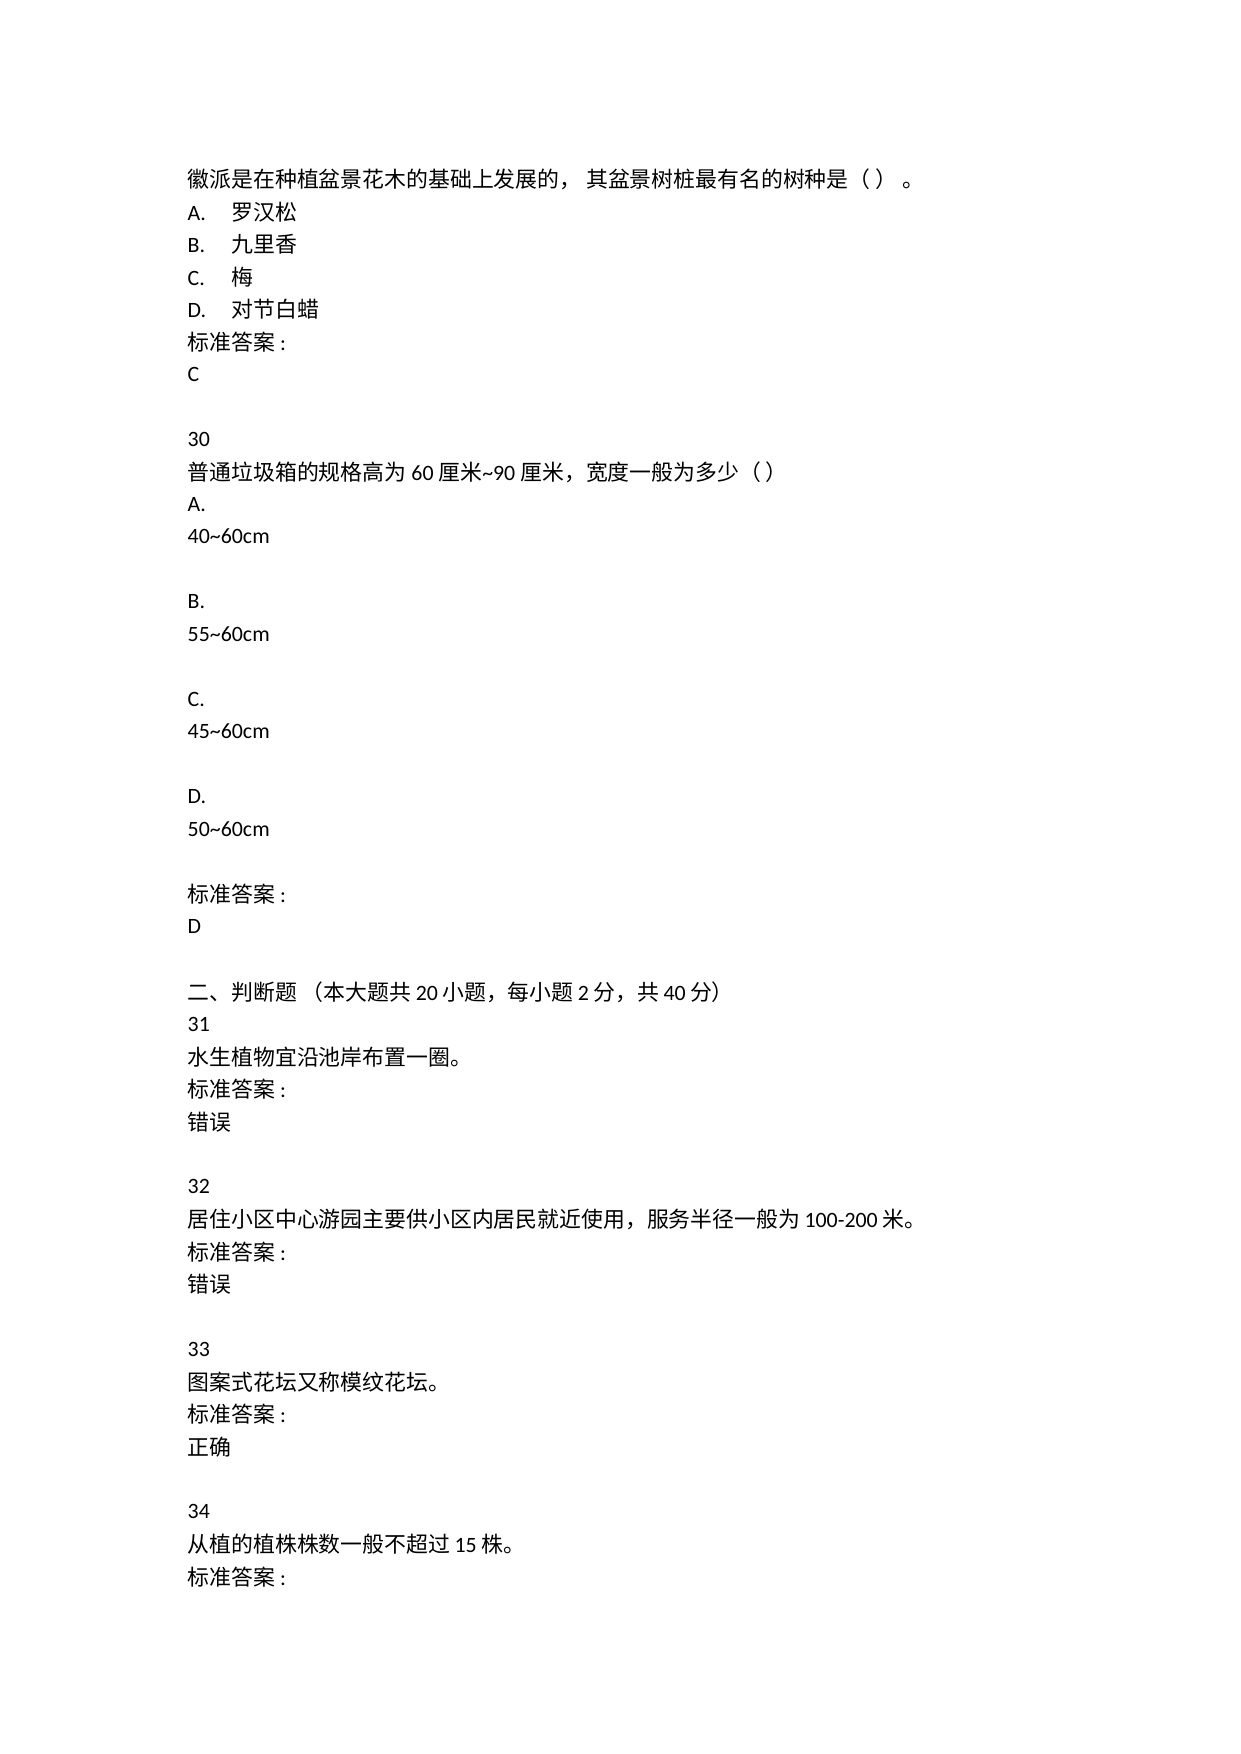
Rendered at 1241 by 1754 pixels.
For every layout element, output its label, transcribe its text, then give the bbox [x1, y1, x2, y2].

text 普通垃圾箱的规格高为 60 厘米~90 厘米，宽度一般为多少（ ） [187, 454, 1053, 487]
text 34 [187, 1494, 1053, 1527]
text 徽派是在种植盆景花木的基础上发展的， 其盆景树桩最有名的树种是（ ） 。 [187, 162, 1053, 194]
text 标准答案 : [187, 1234, 1053, 1267]
text 图案式花坛又称模纹花坛。 [187, 1364, 1053, 1397]
text D [187, 909, 1053, 942]
text 33 [187, 1332, 1053, 1364]
text 错误 [187, 1267, 1053, 1299]
text 二、判断题 （本大题共20小题，每小题2分，共40分） [187, 974, 1053, 1007]
text C. 梅 [187, 259, 1053, 292]
text B. 九里香 [187, 227, 1053, 259]
text 居住小区中心游园主要供小区内居民就近使用，服务半径一般为100-200米。 [187, 1202, 1053, 1234]
text 标准答案 : [187, 1559, 1053, 1592]
text A. 罗汉松 [187, 194, 1053, 227]
text D. [187, 779, 1053, 812]
text C [187, 357, 1053, 389]
text 40~60cm [187, 519, 1053, 552]
text B. [187, 584, 1053, 617]
text 标准答案 : [187, 877, 1053, 909]
text 31 [187, 1007, 1053, 1039]
text 标准答案 : [187, 324, 1053, 357]
text 正确 [187, 1429, 1053, 1462]
text 50~60cm [187, 812, 1053, 844]
text 标准答案 : [187, 1072, 1053, 1104]
text 从植的植株株数一般不超过15株。 [187, 1527, 1053, 1559]
text 水生植物宜沿池岸布置一圈。 [187, 1039, 1053, 1072]
text 30 [187, 422, 1053, 454]
text 标准答案 : [187, 1397, 1053, 1429]
text 45~60cm [187, 714, 1053, 747]
text A. [187, 487, 1053, 519]
text D. 对节白蜡 [187, 292, 1053, 324]
text 55~60cm [187, 617, 1053, 649]
text 32 [187, 1169, 1053, 1202]
text C. [187, 682, 1053, 714]
text 错误 [187, 1104, 1053, 1137]
